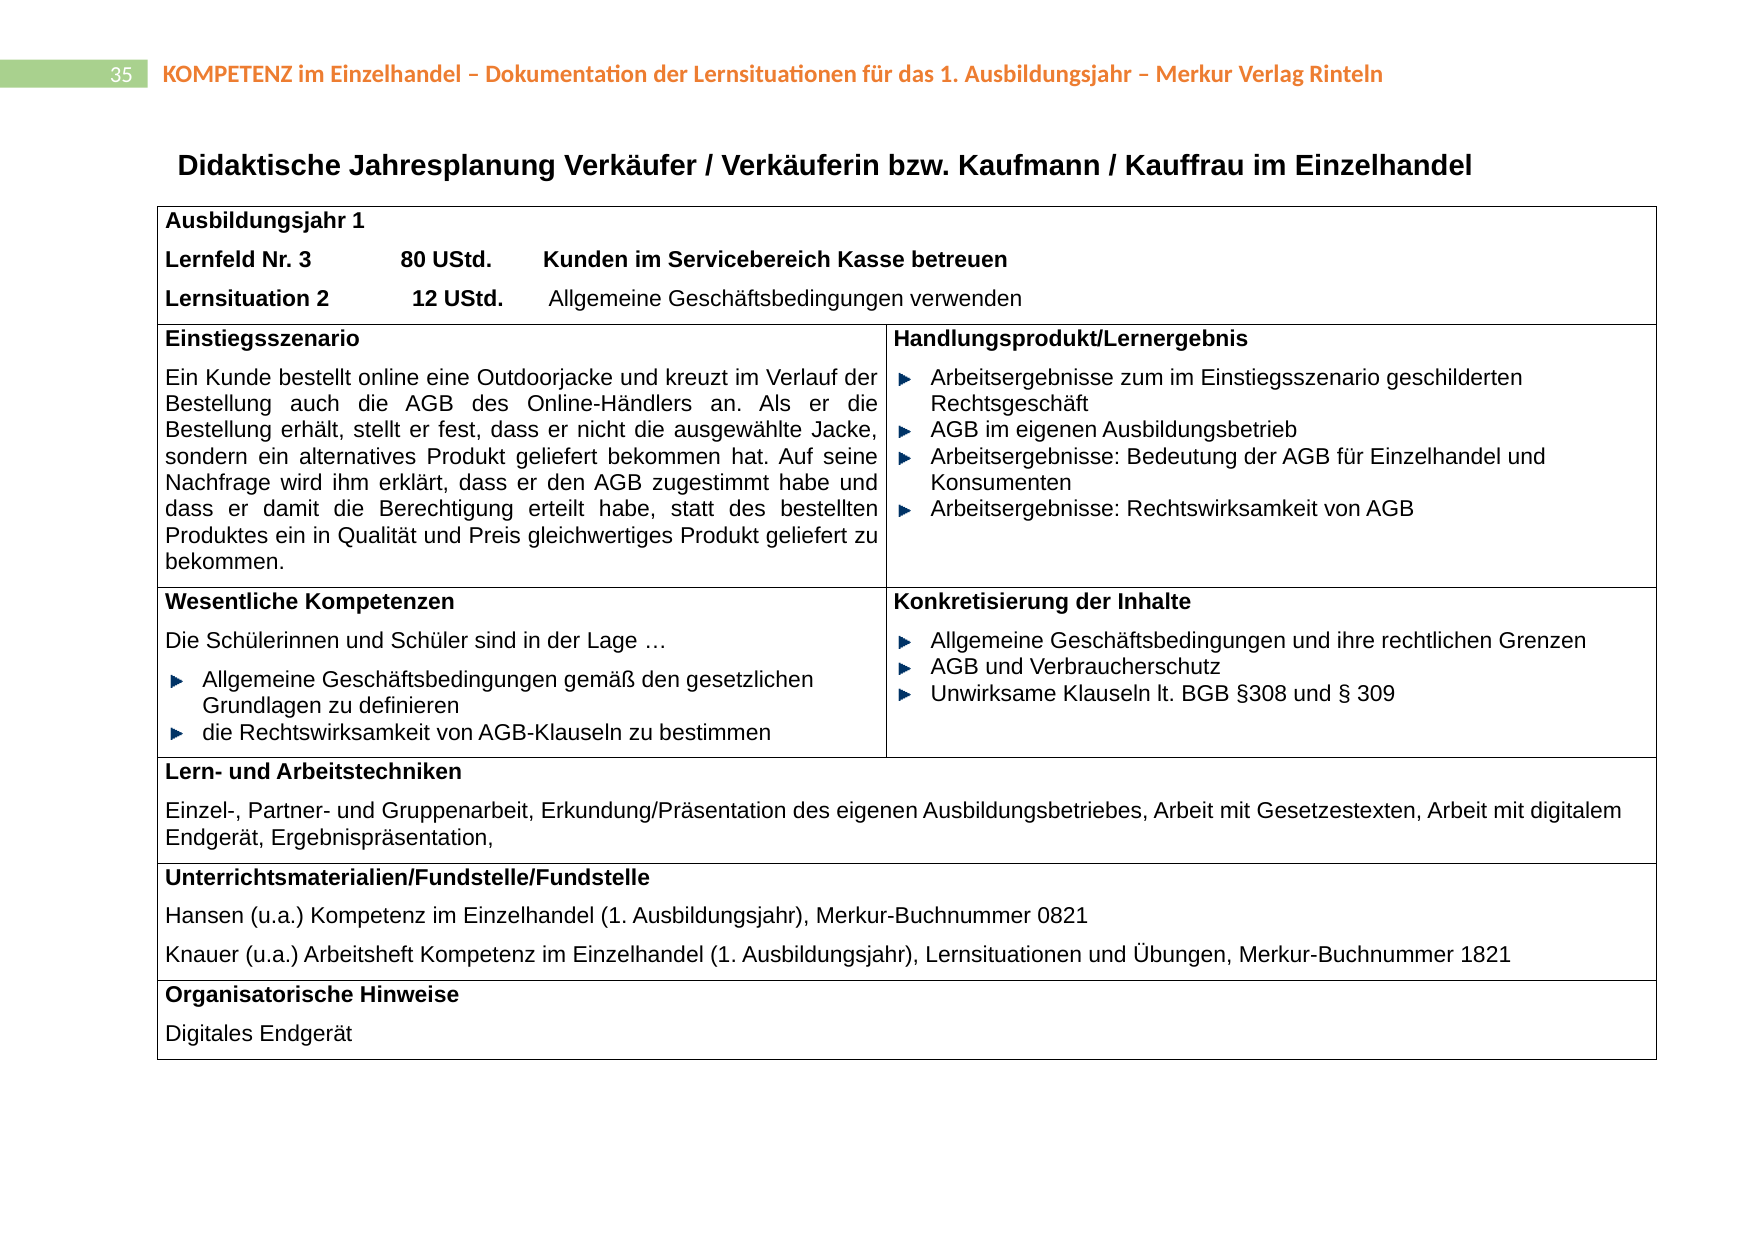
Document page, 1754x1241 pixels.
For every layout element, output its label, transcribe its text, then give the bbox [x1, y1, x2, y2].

table_cell Lern- und Arbeitstechniken Einzel-, Partner- und Gruppenarbeit, Erkundung/Präsentation des eigenen Ausbildungsbetriebes, Arbeit mit Gesetzestexten, Arbeit mit digitalem Endgerät, Ergebnispräsentation, [158, 758, 1656, 862]
picture [894, 658, 911, 675]
text Didaktische Jahresplanung Verkäufer / Verkäuferin bzw. Kaufmann / Kauffrau im Einzelhandel [177, 148, 1606, 181]
picture [894, 368, 911, 386]
table_cell Einstiegsszenario Ein Kunde bestellt online eine Outdoorjacke und kreuzt im Verlauf der Bestellung auch die AGB des Online-Händlers an. Als er die Bestellung erhält, stellt er fest, dass er nicht die ausgewählte Jacke, sondern ein alternatives Produkt geliefert bekommen hat. Auf seine Nachfrage wird ihm erklärt, dass er den AGB zugestimmt habe und dass er damit die Berechtigung erteilt habe, statt des bestellten Produktes ein in Qualität und Preis gleichwertiges Produkt geliefert zu bekommen. [158, 325, 886, 587]
picture [894, 500, 911, 517]
table_cell Unterrichtsmaterialien/Fundstelle/Fundstelle Hansen (u.a.) Kompetenz im Einzelhandel (1. Ausbildungsjahr), Merkur-Buchnummer 0821 Knauer (u.a.) Arbeitsheft Kompetenz im Einzelhandel (1. Ausbildungsjahr), Lernsituationen und Übungen, Merkur-Buchnummer 1821 [158, 864, 1656, 980]
table_cell Organisatorische Hinweise Digitales Endgerät [158, 981, 1656, 1059]
picture [894, 631, 911, 649]
table_cell Handlungsprodukt/Lernergebnis Arbeitsergebnisse zum im Einstiegsszenario geschilderten Rechtsgeschäft AGB im eigenen Ausbildungsbetrieb Arbeitsergebnisse: Bedeutung der AGB für Einzelhandel und Konsumenten Arbeitsergebnisse: Rechtswirksamkeit von AGB [887, 325, 1656, 587]
picture [894, 421, 911, 438]
picture [894, 447, 911, 465]
picture [166, 670, 183, 688]
table_cell Konkretisierung der Inhalte Allgemeine Geschäftsbedingungen und ihre rechtlichen Grenzen AGB und Verbraucherschutz Unwirksame Klauseln lt. BGB §308 und § 309 [887, 588, 1656, 757]
picture [894, 684, 911, 701]
table_cell Wesentliche Kompetenzen Die Schülerinnen und Schüler sind in der Lage … Allgemeine Geschäftsbedingungen gemäß den gesetzlichen Grundlagen zu definieren die Rechtswirksamkeit von AGB-Klauseln zu bestimmen [158, 588, 886, 757]
picture [166, 723, 183, 740]
table_header Ausbildungsjahr 1 Lernfeld Nr. 3 80 UStd. Kunden im Servicebereich Kasse betreuen Lernsituation 2 12 UStd. Allgemeine Geschäftsbedingungen verwenden [158, 207, 1656, 324]
